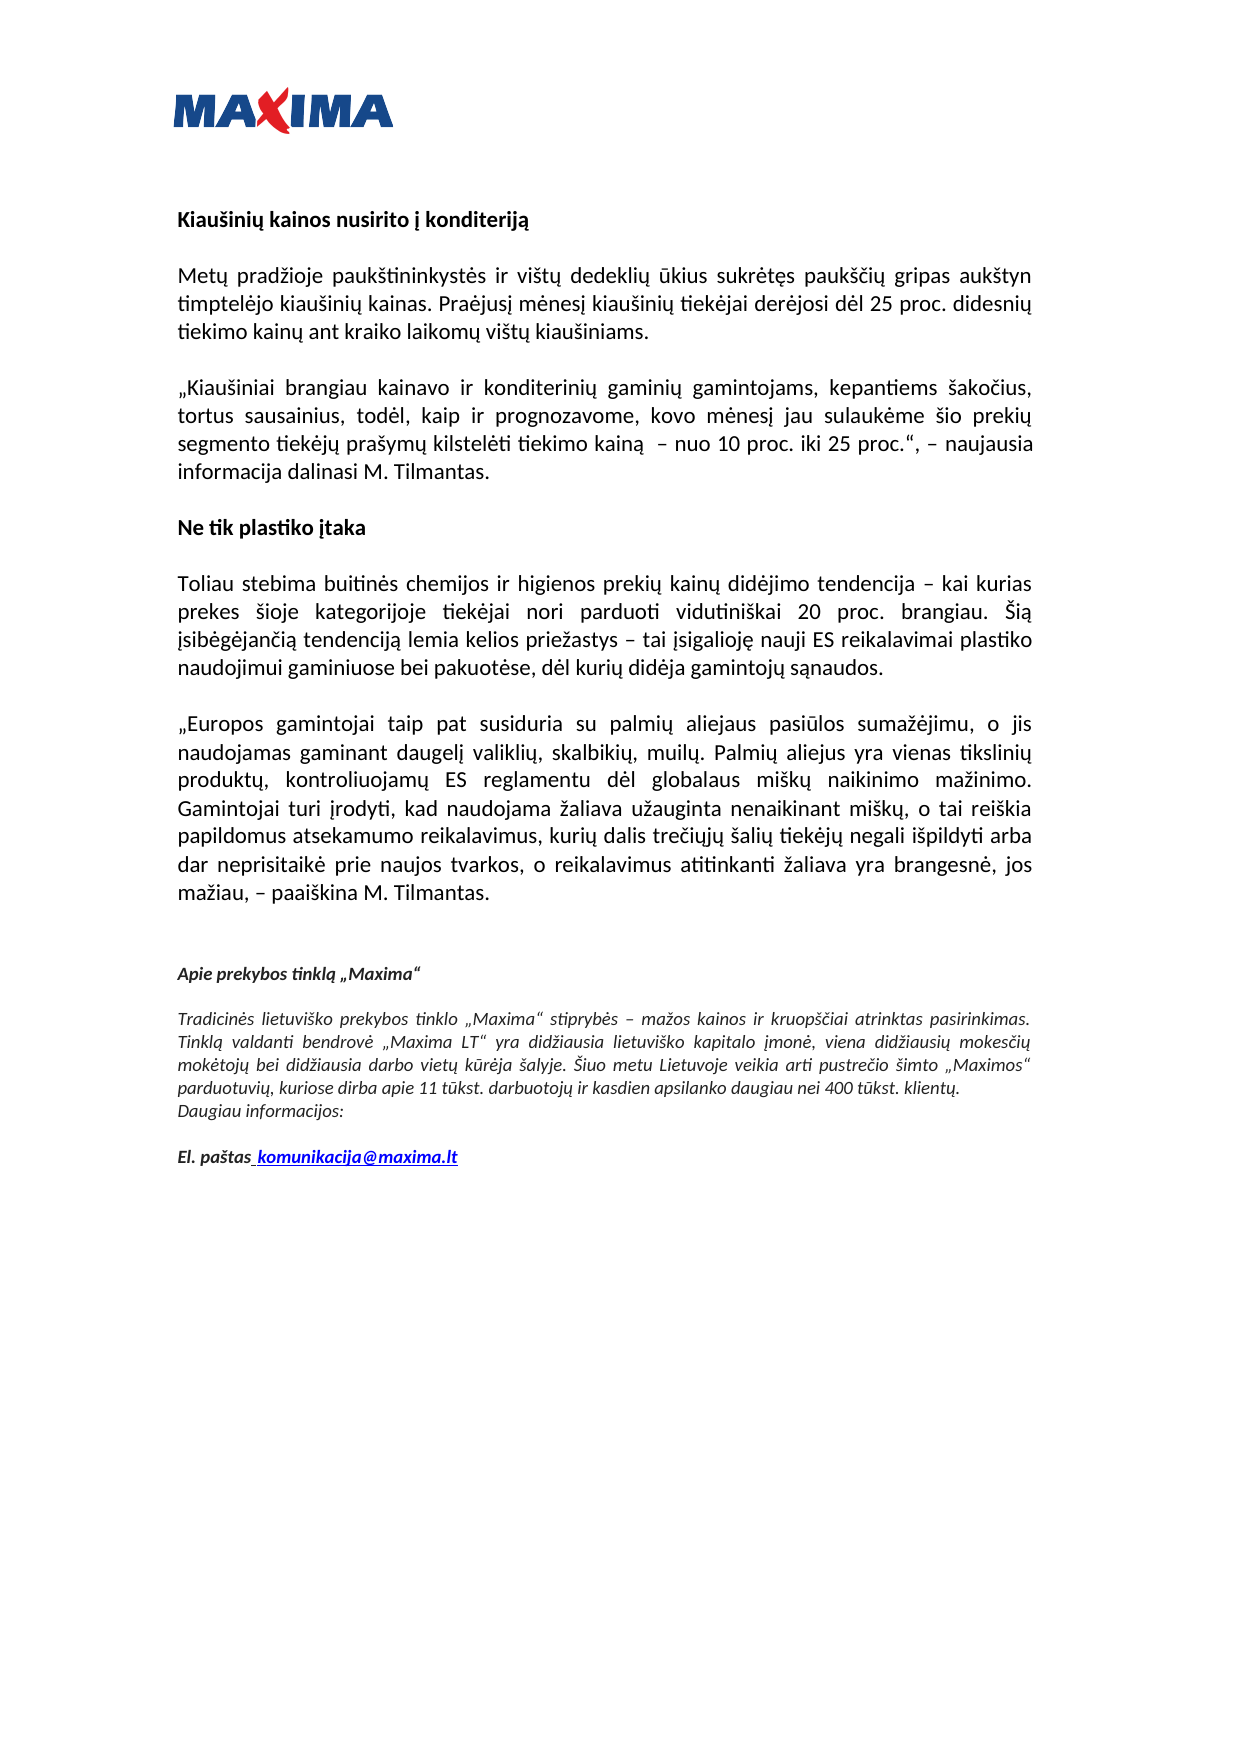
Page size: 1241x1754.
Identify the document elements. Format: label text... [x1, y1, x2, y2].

text „Kiaušiniai brangiau kainavo ir konditerinių gaminių gamintojams, kepantiems šakočius, tortus sausainius, todėl, kaip ir prognozavome, kovo mėnesį jau sulaukėme šio prekių segmento tiekėjų prašymų kilstelėti tiekimo kainą – nuo 10 proc. iki 25 proc.“, – naujausia informacija dalinasi M. Tilmantas. [177, 373, 1033, 485]
text „Europos gamintojai taip pat susiduria su palmių aliejaus pasiūlos sumažėjimu, o jis naudojamas gaminant daugelį valiklių, skalbikių, muilų. Palmių aliejus yra vienas tikslinių produktų, kontroliuojamų ES reglamentu dėl globalaus miškų naikinimo mažinimo. Gamintojai turi įrodyti, kad naudojama žaliava užauginta nenaikinant miškų, o tai reiškia papildomus atsekamumo reikalavimus, kurių dalis trečiųjų šalių tiekėjų negali išpildyti arba dar neprisitaikė prie naujos tvarkos, o reikalavimus atitinkanti žaliava yra brangesnė, jos mažiau, – paaiškina M. Tilmantas. [177, 709, 1033, 906]
text Metų pradžioje paukštininkystės ir vištų dedeklių ūkius sukrėtęs paukščių gripas aukštyn timptelėjo kiaušinių kainas. Praėjusį mėnesį kiaušinių tiekėjai derėjosi dėl 25 proc. didesnių tiekimo kainų ant kraiko laikomų vištų kiaušiniams. [177, 261, 1033, 345]
text Kiaušinių kainos nusirito į konditeriją [177, 205, 1033, 233]
picture [173, 87, 394, 135]
text Apie prekybos tinklą „Maxima“ [177, 962, 1033, 985]
text Toliau stebima buitinės chemijos ir higienos prekių kainų didėjimo tendencija – kai kurias prekes šioje kategorijoje tiekėjai nori parduoti vidutiniškai 20 proc. brangiau. Šią įsibėgėjančią tendenciją lemia kelios priežastys – tai įsigalioję nauji ES reikalavimai plastiko naudojimui gaminiuose bei pakuotėse, dėl kurių didėja gamintojų sąnaudos. [177, 569, 1033, 682]
text Ne tik plastiko įtaka [177, 513, 1033, 541]
text Tradicinės lietuviško prekybos tinklo „Maxima“ stiprybės – mažos kainos ir kruopščiai atrinktas pasirinkimas. Tinklą valdanti bendrovė „Maxima LT“ yra didžiausia lietuviško kapitalo įmonė, viena didžiausių mokesčių mokėtojų bei didžiausia darbo vietų kūrėja šalyje. Šiuo metu Lietuvoje veikia arti pustrečio šimto „Maximos“ parduotuvių, kuriose dirba apie 11 tūkst. darbuotojų ir kasdien apsilanko daugiau nei 400 tūkst. klientų. [177, 1008, 1033, 1099]
text El. paštas komunikacija@maxima.lt [177, 1145, 1033, 1168]
text Daugiau informacijos: [177, 1099, 1033, 1122]
